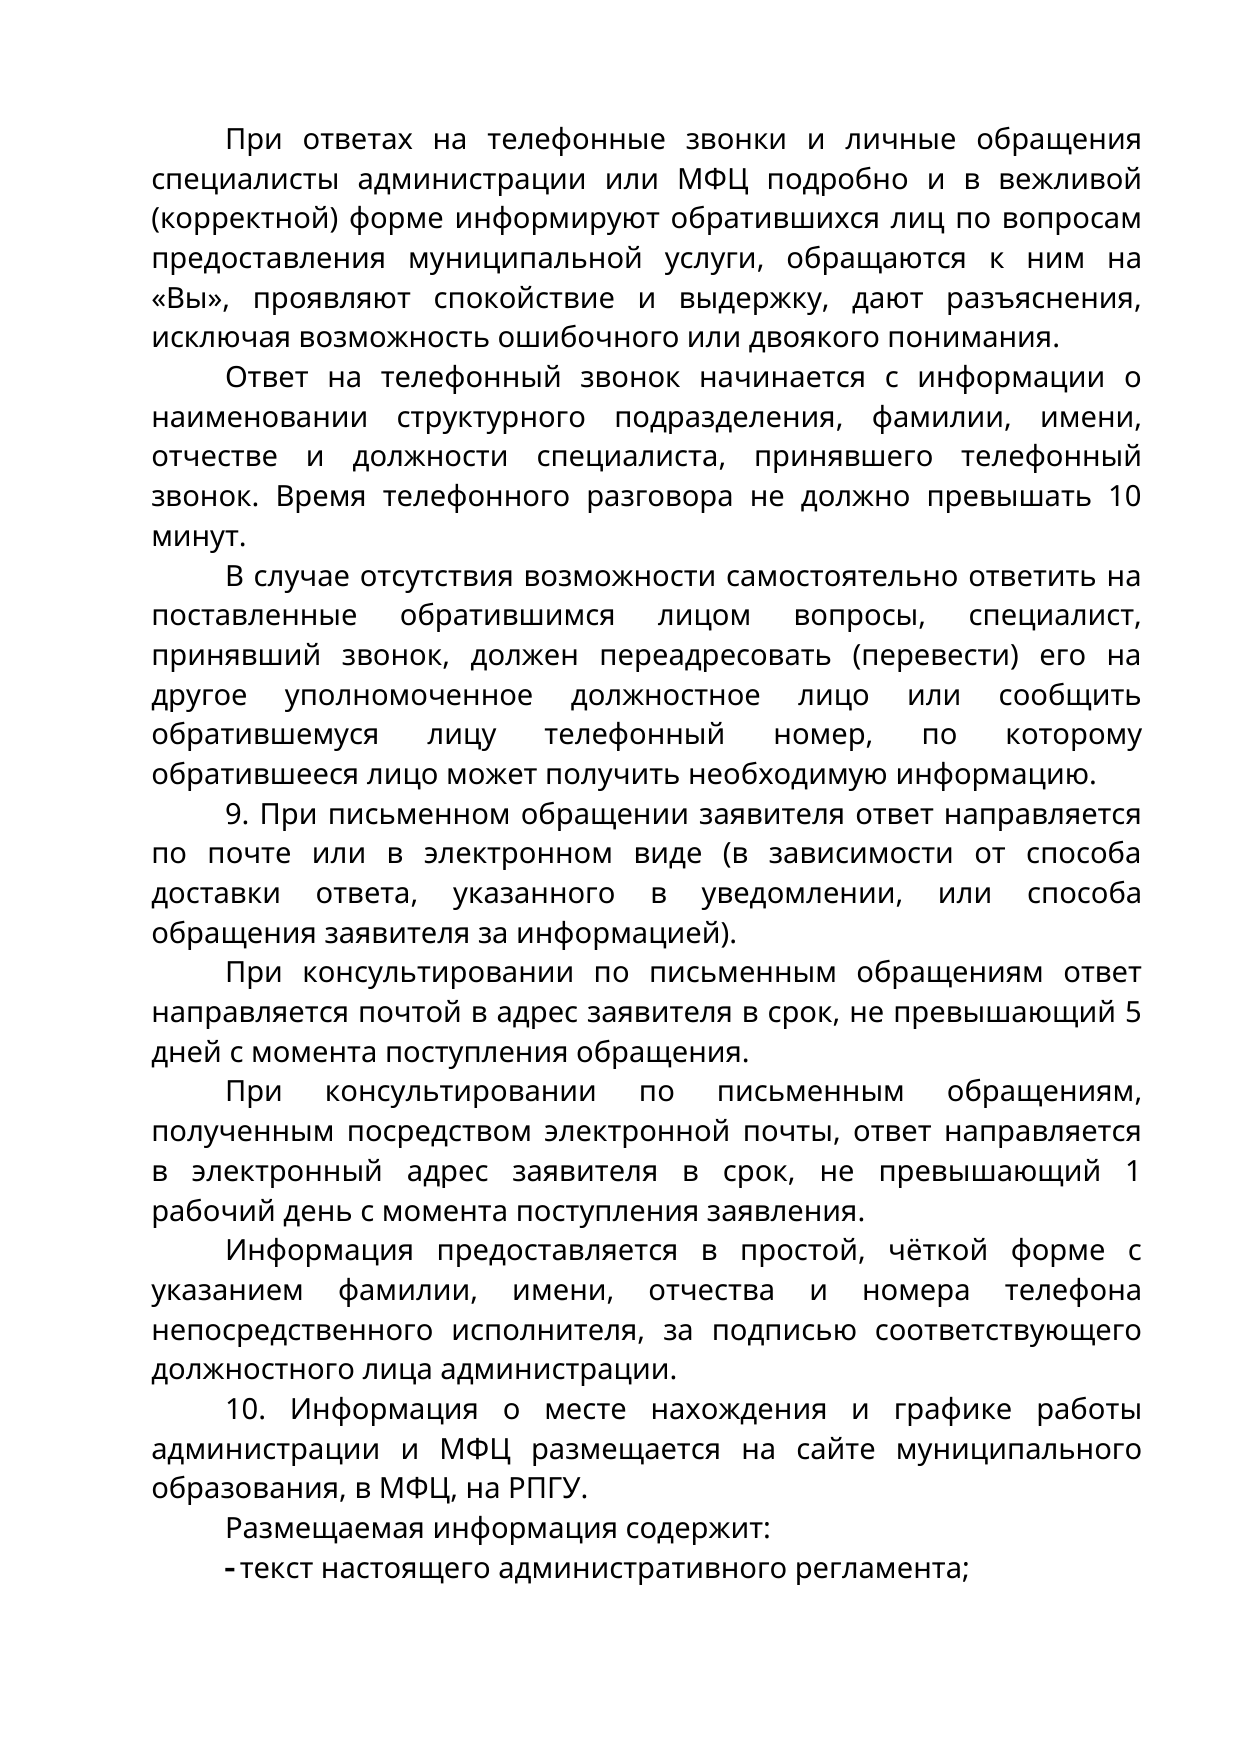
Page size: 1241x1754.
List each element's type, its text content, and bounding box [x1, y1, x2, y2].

text 9. При письменном обращении заявителя ответ направляется по почте или в электронном виде (в зависимости от способа доставки ответа, указанного в уведомлении, или способа обращения заявителя за информацией). [151, 793, 1143, 952]
text В случае отсутствия возможности самостоятельно ответить на поставленные обратившимся лицом вопросы, специалист, принявший звонок, должен переадресовать (перевести) его на другое уполномоченное должностное лицо или сообщить обратившемуся лицу телефонный номер, по которому обратившееся лицо может получить необходимую информацию. [151, 555, 1143, 793]
text При ответах на телефонные звонки и личные обращения специалисты администрации или МФЦ подробно и в вежливой (корректной) форме информируют обратившихся лиц по вопросам предоставления муниципальной услуги, обращаются к ним на «Вы», проявляют спокойствие и выдержку, дают разъяснения, исключая возможность ошибочного или двоякого понимания. [151, 118, 1143, 356]
list текст настоящего административного регламента; [151, 1547, 1143, 1587]
text При консультировании по письменным обращениям, полученным посредством электронной почты, ответ направляется в электронный адрес заявителя в срок, не превышающий 1 рабочий день с момента поступления заявления. [151, 1071, 1143, 1229]
text Информация предоставляется в простой, чёткой форме с указанием фамилии, имени, отчества и номера телефона непосредственного исполнителя, за подписью соответствующего должностного лица администрации. [151, 1229, 1143, 1388]
text 10. Информация о месте нахождения и графике работы администрации и МФЦ размещается на сайте муниципального образования, в МФЦ, на РПГУ. [151, 1388, 1143, 1507]
text Ответ на телефонный звонок начинается с информации о наименовании структурного подразделения, фамилии, имени, отчестве и должности специалиста, принявшего телефонный звонок. Время телефонного разговора не должно превышать 10 минут. [151, 356, 1143, 555]
text При консультировании по письменным обращениям ответ направляется почтой в адрес заявителя в срок, не превышающий 5 дней с момента поступления обращения. [151, 952, 1143, 1071]
text Размещаемая информация содержит: [151, 1507, 1143, 1547]
